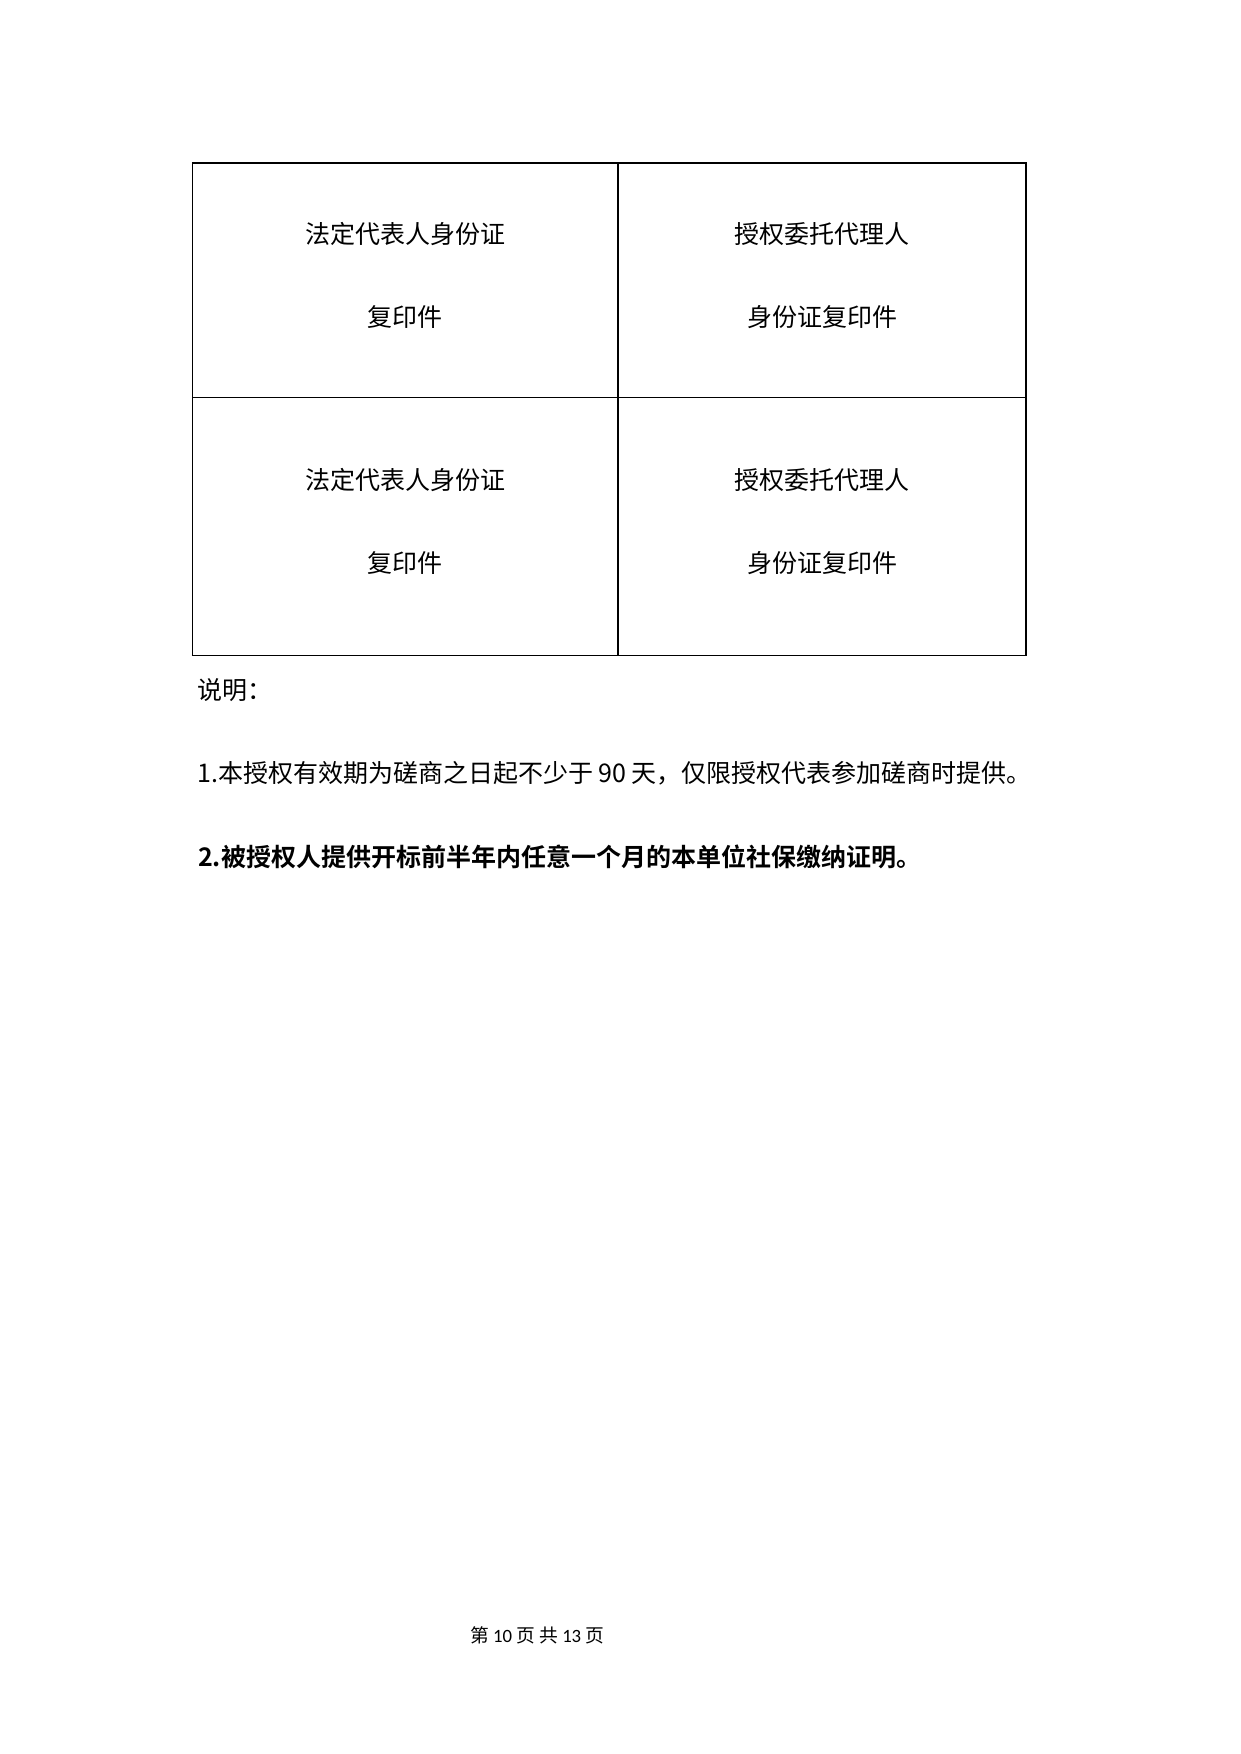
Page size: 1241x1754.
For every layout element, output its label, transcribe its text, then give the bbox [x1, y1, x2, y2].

text 1.本授权有效期为磋商之日起不少于90天，仅限授权代表参加磋商时提供。 [148, 739, 1093, 804]
text 说明： [148, 656, 1093, 721]
table_header 法定代表人身份证 复印件 [193, 164, 617, 396]
text 2.被授权人提供开标前半年内任意一个月的本单位社保缴纳证明。 [148, 823, 1093, 888]
table_header 授权委托代理人 身份证复印件 [619, 164, 1025, 396]
table_cell 法定代表人身份证 复印件 [193, 398, 617, 655]
table_cell 授权委托代理人 身份证复印件 [619, 398, 1025, 655]
